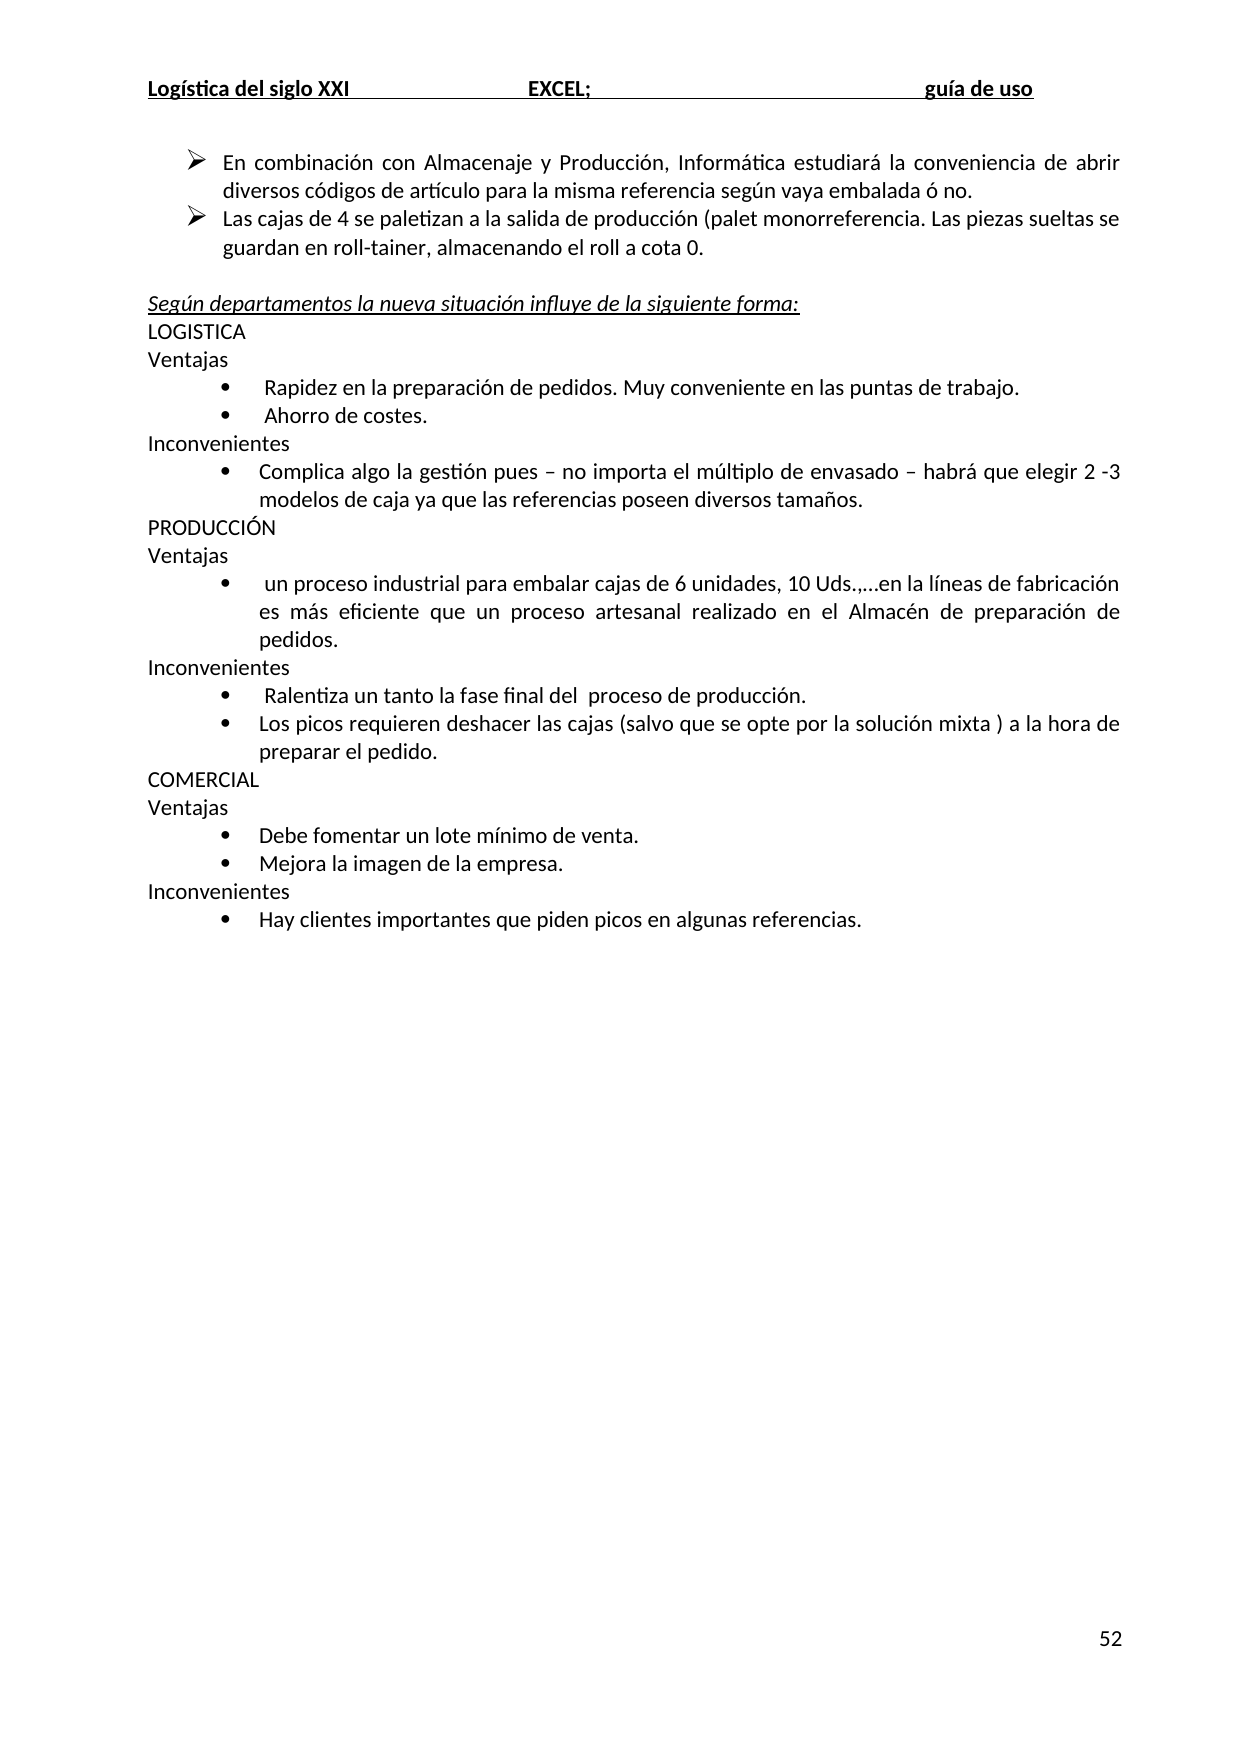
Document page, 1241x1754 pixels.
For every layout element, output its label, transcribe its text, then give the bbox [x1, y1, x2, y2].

list Ralentiza un tanto la fase final del proceso de producción. [221, 681, 1122, 709]
list En combinación con Almacenaje y Producción, Informática estudiará la conveniencia de abrir diversos códigos de artículo para la misma referencia según vaya embalada ó no. [185, 148, 1122, 204]
list Ahorro de costes. [221, 401, 1122, 429]
list Hay clientes importantes que piden picos en algunas referencias. [221, 906, 1122, 933]
text Inconvenientes [148, 877, 1122, 906]
list Debe fomentar un lote mínimo de venta. [221, 821, 1122, 849]
text LOGISTICA [148, 317, 1122, 345]
text Ventajas [148, 345, 1122, 373]
text Inconvenientes [148, 653, 1122, 681]
list Rapidez en la preparación de pedidos. Muy conveniente en las puntas de trabajo. [221, 373, 1122, 401]
list un proceso industrial para embalar cajas de 6 unidades, 10 Uds.,…en la líneas de fabricación es más eficiente que un proceso artesanal realizado en el Almacén de preparación de pedidos. [221, 569, 1122, 653]
list Los picos requieren deshacer las cajas (salvo que se opte por la solución mixta ) a la hora de preparar el pedido. [221, 709, 1122, 765]
text Según departamentos la nueva situación influye de la siguiente forma: [148, 289, 1122, 317]
text PRODUCCIÓN [148, 513, 1122, 541]
list Mejora la imagen de la empresa. [221, 849, 1122, 877]
list Las cajas de 4 se paletizan a la salida de producción (palet monorreferencia. Las piezas sueltas se guardan en roll-tainer, almacenando el roll a cota 0. [185, 204, 1122, 261]
list Complica algo la gestión pues – no importa el múltiplo de envasado – habrá que elegir 2 -3 modelos de caja ya que las referencias poseen diversos tamaños. [221, 457, 1122, 513]
text Ventajas [148, 793, 1122, 821]
text Inconvenientes [148, 429, 1122, 457]
text Ventajas [148, 541, 1122, 569]
text COMERCIAL [148, 765, 1122, 793]
